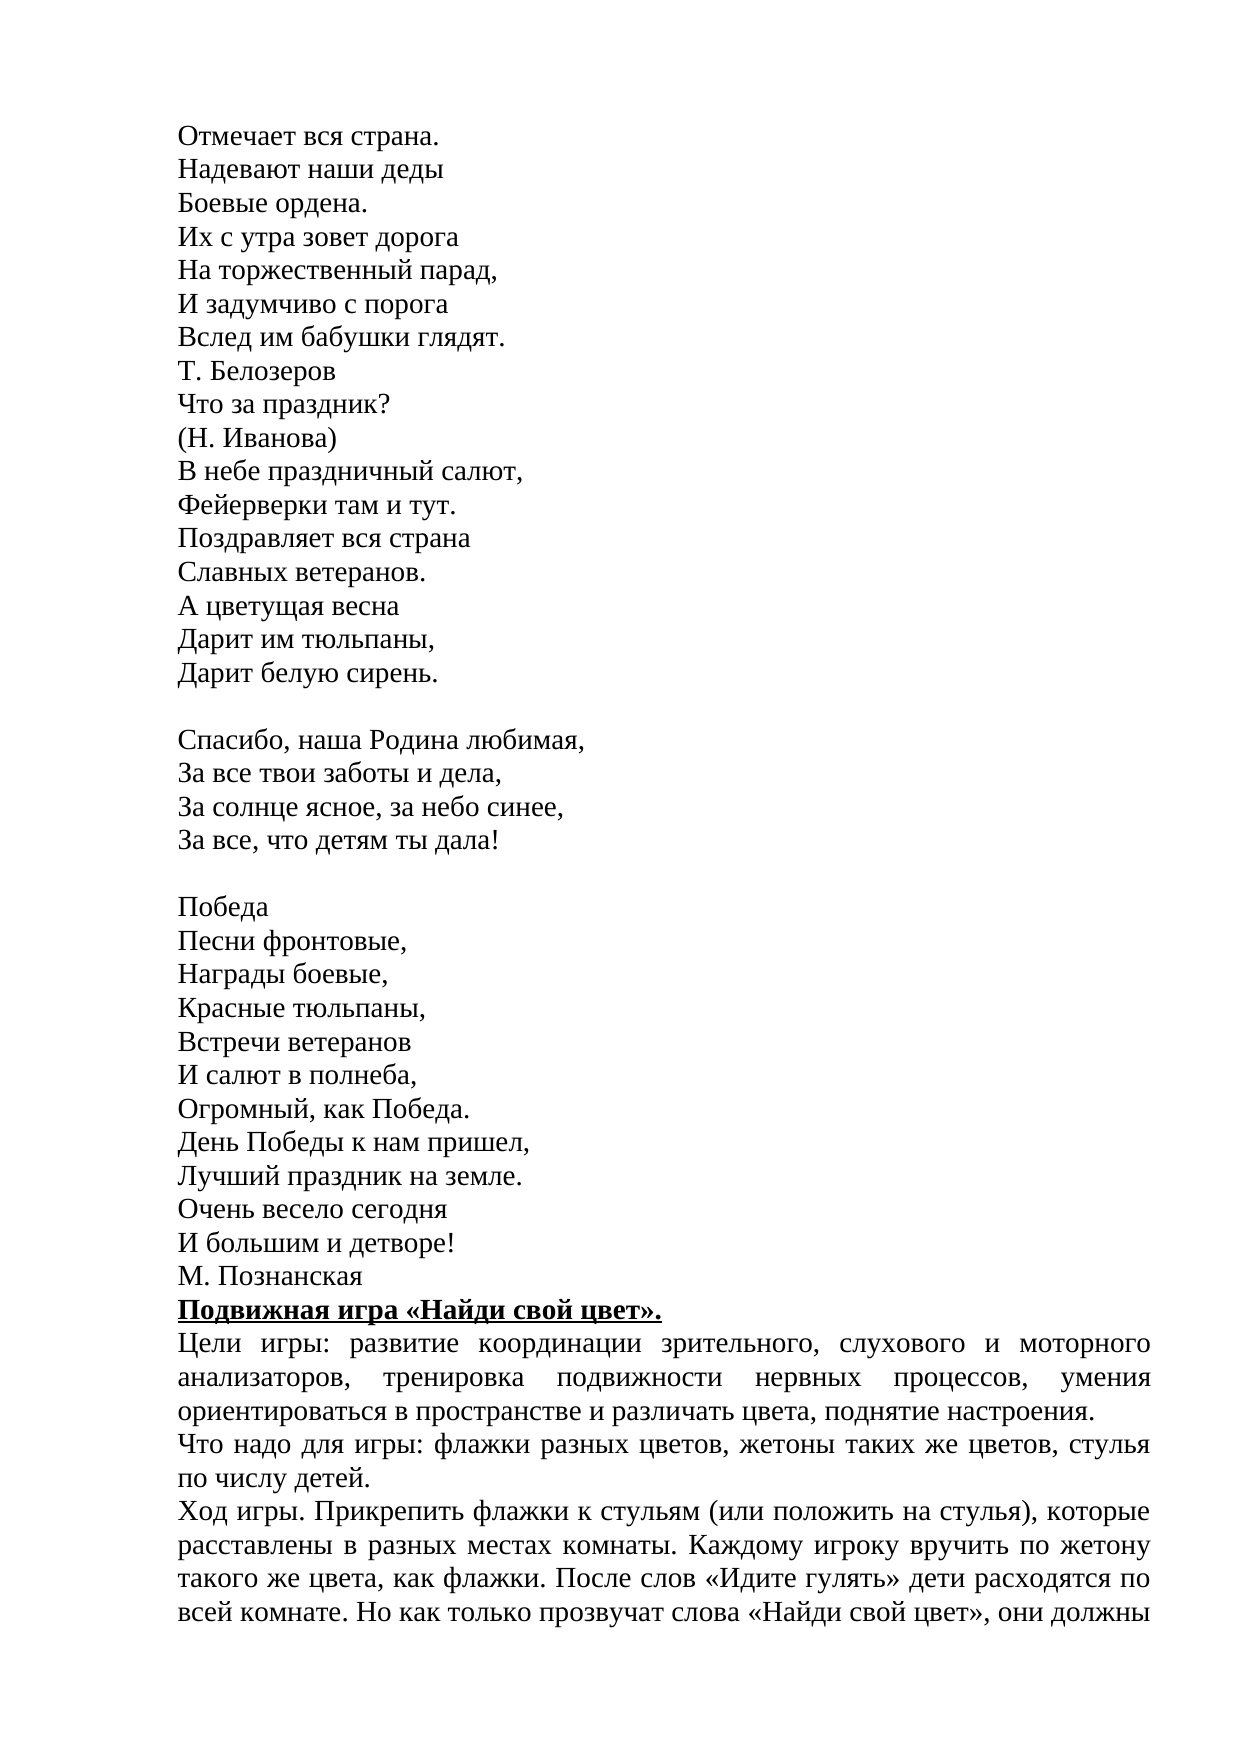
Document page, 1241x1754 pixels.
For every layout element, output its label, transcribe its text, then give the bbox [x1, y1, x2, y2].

text В небе праздничный салют, [177, 453, 1152, 487]
text Красные тюльпаны, [177, 990, 1152, 1024]
text Песни фронтовые, [177, 923, 1152, 957]
text И большим и детворе! [177, 1225, 1152, 1258]
text (Н. Иванова) [177, 420, 1152, 453]
text Цели игры: развитие координации зрительного, слухового и моторного анализаторов, тренировка подвижности нервных процессов, умения ориентироваться в пространстве и различать цвета, поднятие настроения. [177, 1326, 1152, 1426]
text Награды боевые, [177, 957, 1152, 990]
text День Победы к нам пришел, [177, 1124, 1152, 1158]
text М. Познанская [177, 1258, 1152, 1292]
text Отмечает вся страна. [177, 118, 1152, 152]
text А цветущая весна [177, 588, 1152, 621]
text Т. Белозеров [177, 353, 1152, 386]
text Фейерверки там и тут. [177, 487, 1152, 521]
text Встречи ветеранов [177, 1024, 1152, 1057]
text На торжественный парад, [177, 252, 1152, 286]
text Что надо для игры: флажки разных цветов, жетоны таких же цветов, стулья по числу детей. [177, 1426, 1152, 1493]
text Дарит им тюльпаны, [177, 621, 1152, 655]
text Лучший праздник на земле. [177, 1158, 1152, 1191]
text Что за праздник? [177, 386, 1152, 420]
text И салют в полнеба, [177, 1057, 1152, 1091]
text Поздравляет вся страна [177, 521, 1152, 554]
text Победа [177, 889, 1152, 923]
text Огромный, как Победа. [177, 1091, 1152, 1124]
text Славных ветеранов. [177, 554, 1152, 588]
text Вслед им бабушки глядят. [177, 319, 1152, 353]
text За все твои заботы и дела, [177, 755, 1152, 789]
text Очень весело сегодня [177, 1191, 1152, 1225]
text Их с утра зовет дорога [177, 219, 1152, 252]
text Спасибо, наша Родина любимая, [177, 722, 1152, 755]
text За все, что детям ты дала! [177, 822, 1152, 856]
text Надевают наши деды [177, 152, 1152, 185]
text Боевые ордена. [177, 185, 1152, 219]
text За солнце ясное, за небо синее, [177, 789, 1152, 822]
text Дарит белую сирень. [177, 655, 1152, 688]
text Подвижная игра «Найди свой цвет». [177, 1292, 1152, 1326]
text И задумчиво с порога [177, 286, 1152, 319]
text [177, 1493, 1152, 1627]
